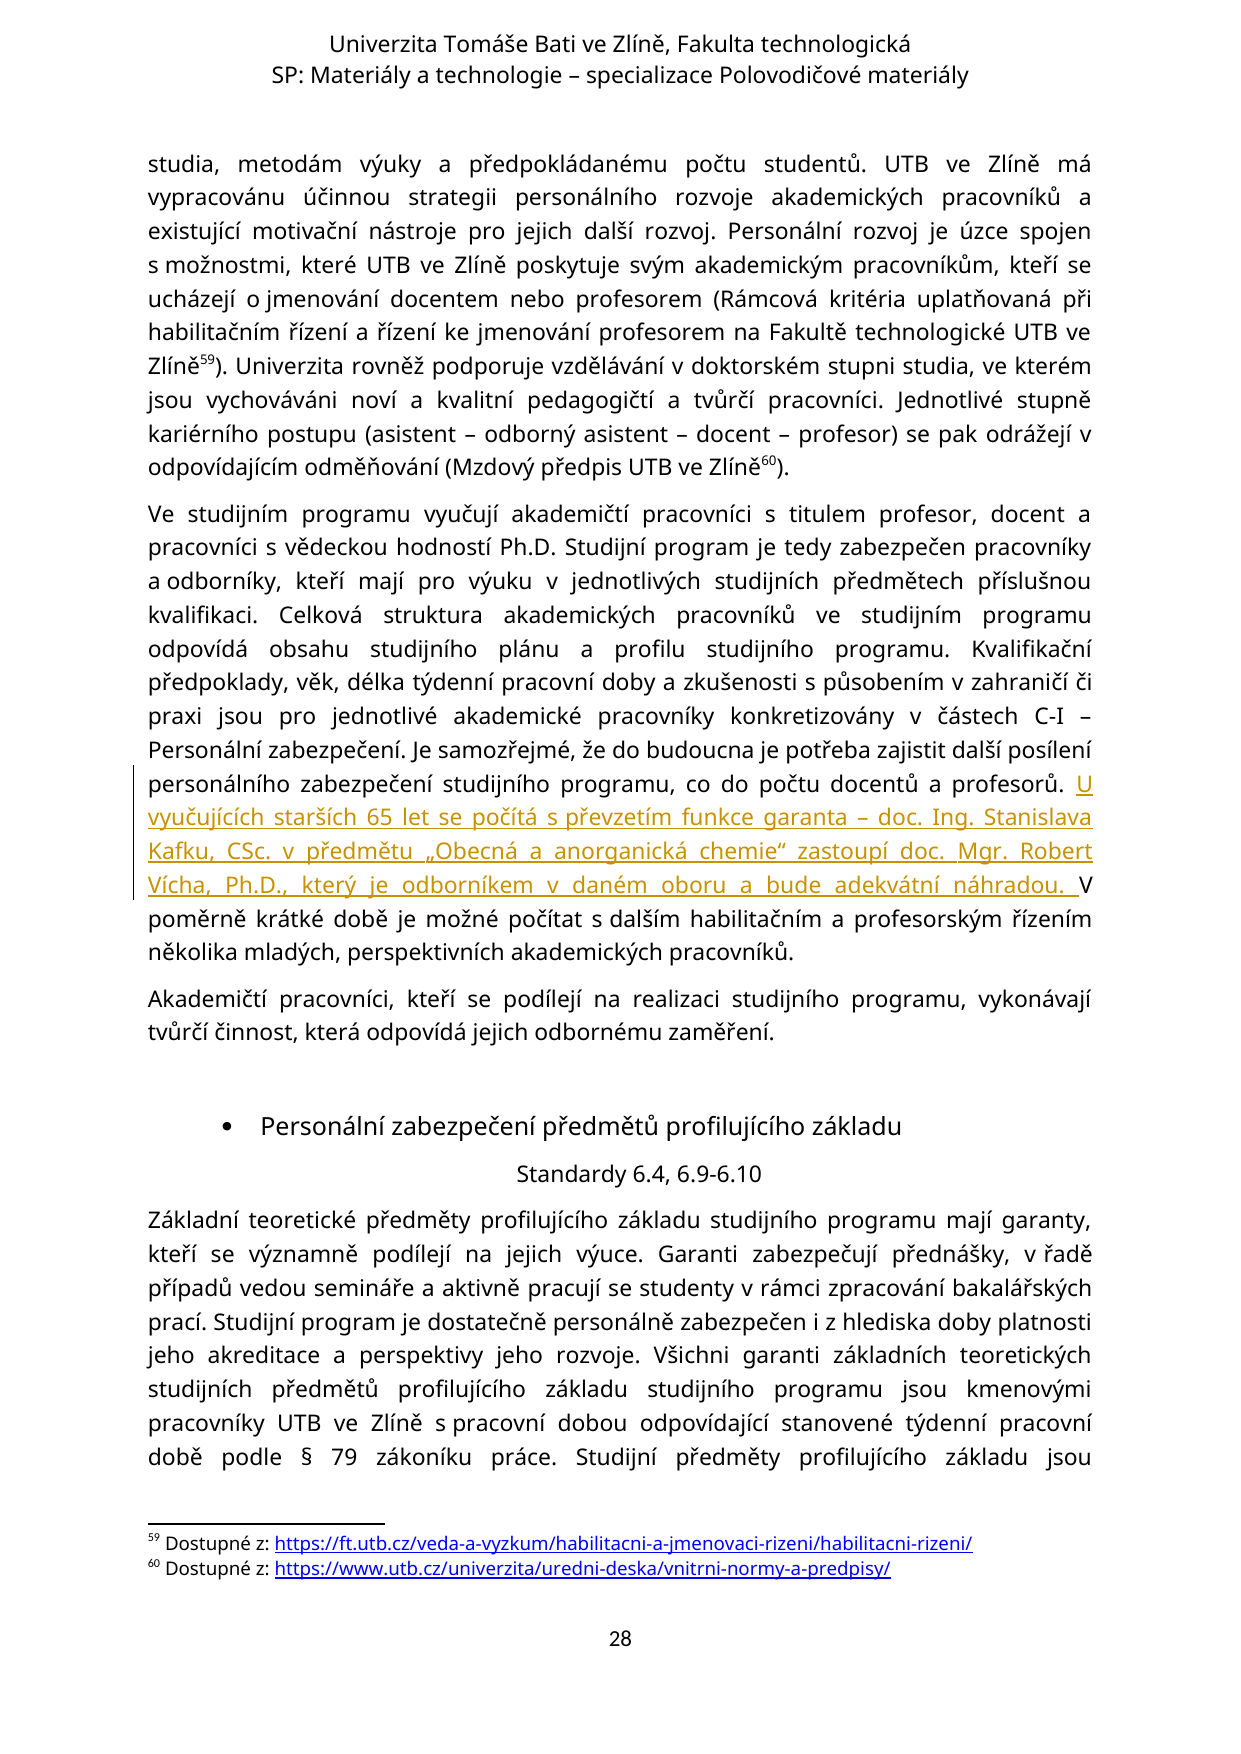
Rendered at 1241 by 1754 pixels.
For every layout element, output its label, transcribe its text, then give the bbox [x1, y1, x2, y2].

text Ve studijním programu vyučují akademičtí pracovníci s titulem profesor, docent a pracovníci s vědeckou hodností Ph.D. Studijní program je tedy zabezpečen pracovníky a odborníky, kteří mají pro výuku v jednotlivých studijních předmětech příslušnou kvalifikaci. Celková struktura akademických pracovníků ve studijním programu odpovídá obsahu studijního plánu a profilu studijního programu. Kvalifikační předpoklady, věk, délka týdenní pracovní doby a zkušenosti s působením v zahraničí či praxi jsou pro jednotlivé akademické pracovníky konkretizovány v částech C-I – Personální zabezpečení. Je samozřejmé, že do budoucna je potřeba zajistit další posílení personálního zabezpečení studijního programu, co do počtu docentů a profesorů. V poměrně krátké době je možné počítat s dalším habilitačním a profesorským řízením několika mladých, perspektivních akademických pracovníků. [148, 498, 1093, 828]
text Akademičtí pracovníci, kteří se podílejí na realizaci studijního programu, vykonávají tvůrčí činnost, která odpovídá jejich odbornému zaměření. [148, 983, 1093, 1048]
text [148, 1204, 1093, 1472]
text Ve studijním programu vyučují akademičtí pracovníci s titulem profesor, docent a pracovníci s vědeckou hodností Ph.D. Studijní program je tedy zabezpečen pracovníky a odborníky, kteří mají pro výuku v jednotlivých studijních předmětech příslušnou kvalifikaci. Celková struktura akademických pracovníků ve studijním programu odpovídá obsahu studijního plánu a profilu studijního programu. Kvalifikační předpoklady, věk, délka týdenní pracovní doby a zkušenosti s působením v zahraničí či praxi jsou pro jednotlivé akademické pracovníky konkretizovány v částech C-I – Personální zabezpečení. Je samozřejmé, že do budoucna je potřeba zajistit další posílení personálního zabezpečení studijního programu, co do počtu docentů a profesorů. V poměrně krátké době je možné počítat s dalším habilitačním a profesorským řízením několika mladých, perspektivních akademických pracovníků. [148, 862, 1093, 968]
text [148, 148, 1093, 483]
text Standardy 6.4, 6.9-6.10 [148, 1158, 1093, 1189]
subtitle Personální zabezpečení předmětů profilujícího základu [223, 1109, 1093, 1143]
